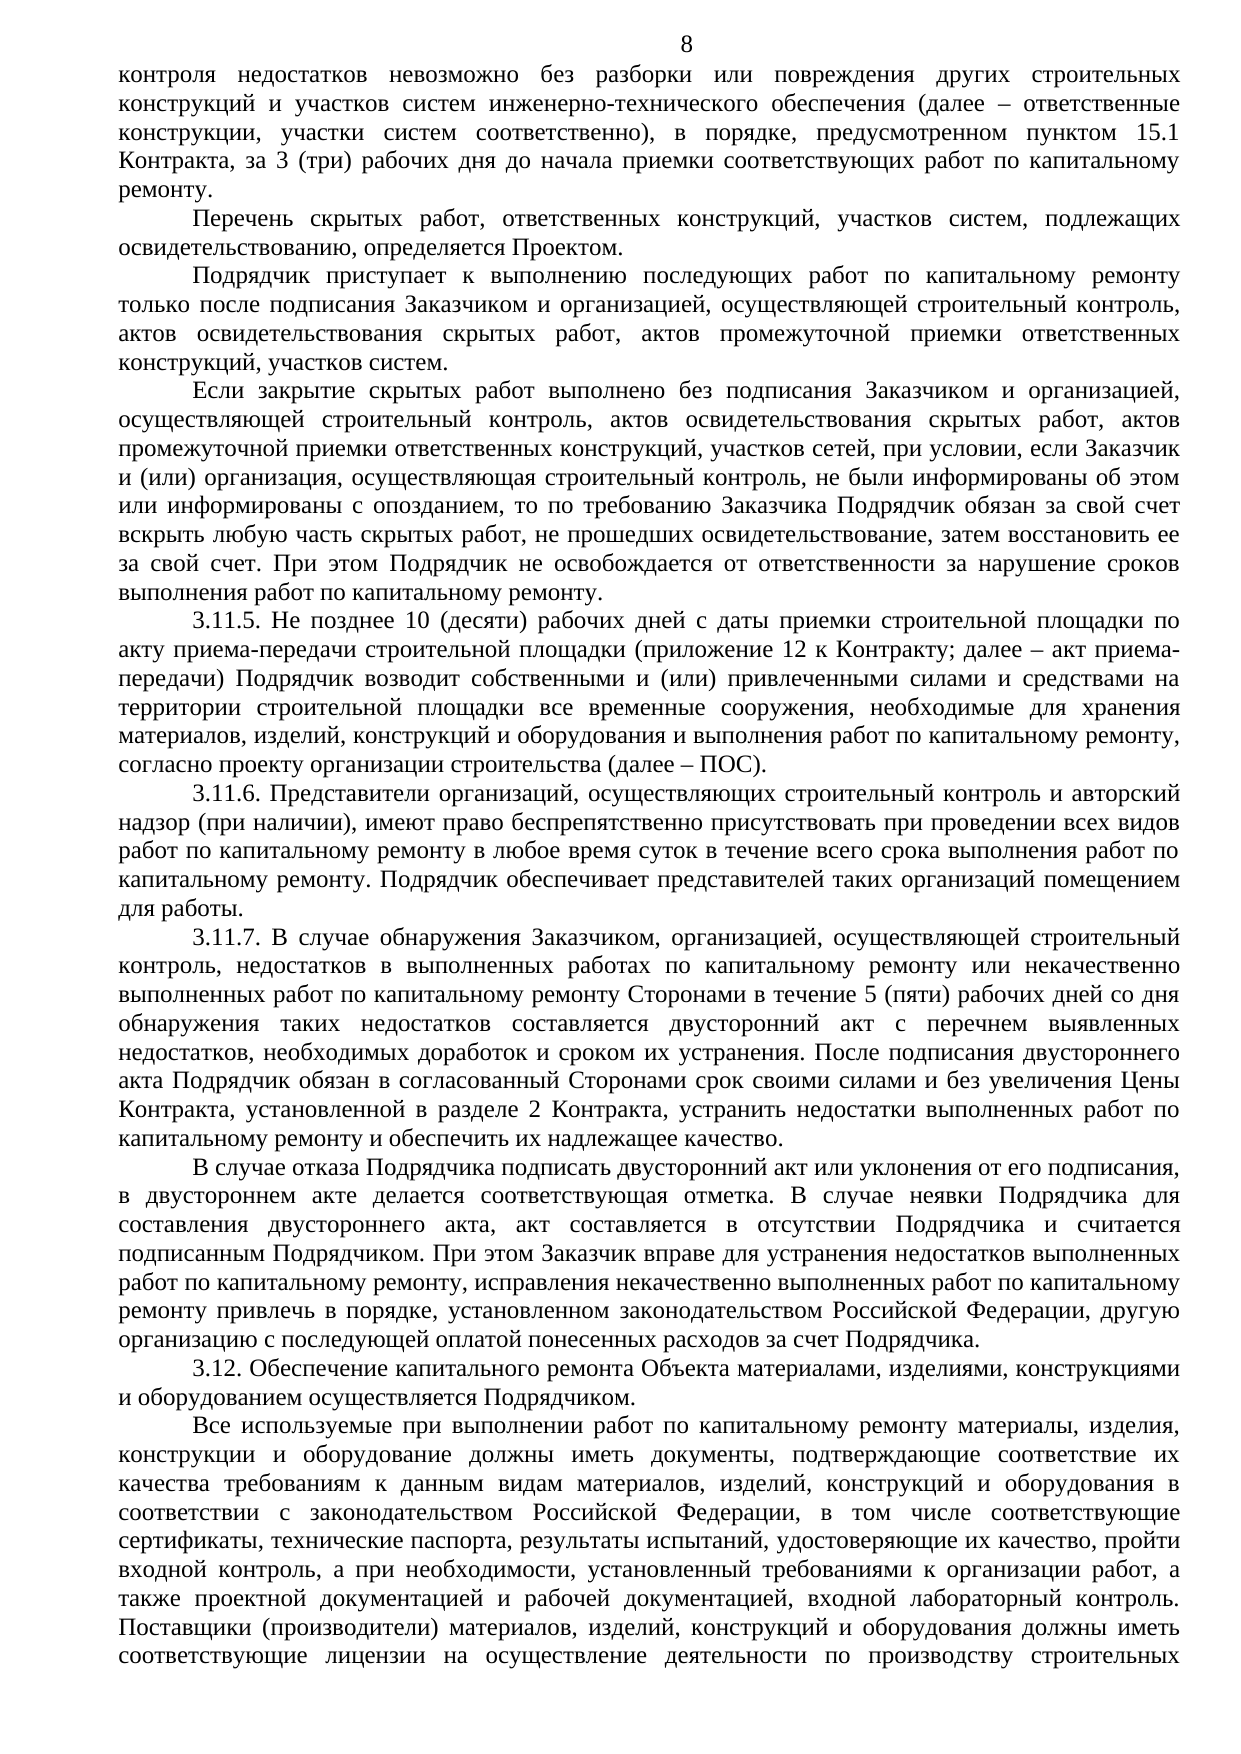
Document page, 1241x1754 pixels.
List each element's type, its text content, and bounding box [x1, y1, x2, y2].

text 3.11.7. В случае обнаружения Заказчиком, организацией, осуществляющей строительный контроль, недостатков в выполненных работах по капитальному ремонту или некачественно выполненных работ по капитальному ремонту Сторонами в течение 5 (пяти) рабочих дней со дня обнаружения таких недостатков составляется двусторонний акт с перечнем выявленных недостатков, необходимых доработок и сроком их устранения. После подписания двустороннего акта Подрядчик обязан в согласованный Сторонами срок своими силами и без увеличения Цены Контракта, установленной в разделе 2 Контракта, устранить недостатки выполненных работ по капитальному ремонту и обеспечить их надлежащее качество. [118, 922, 1181, 1152]
text В случае отказа Подрядчика подписать двусторонний акт или уклонения от его подписания, в двустороннем акте делается соответствующая отметка. В случае неявки Подрядчика для составления двустороннего акта, акт составляется в отсутствии Подрядчика и считается подписанным Подрядчиком. При этом Заказчик вправе для устранения недостатков выполненных работ по капитальному ремонту, исправления некачественно выполненных работ по капитальному ремонту привлечь в порядке, установленном законодательством Российской Федерации, другую организацию с последующей оплатой понесенных расходов за счет Подрядчика. [118, 1152, 1181, 1353]
text Перечень скрытых работ, ответственных конструкций, участков систем, подлежащих освидетельствованию, определяется Проектом. [118, 203, 1181, 260]
text 3.11.6. Представители организаций, осуществляющих строительный контроль и авторский надзор (при наличии), имеют право беспрепятственно присутствовать при проведении всех видов работ по капитальному ремонту в любое время суток в течение всего срока выполнения работ по капитальному ремонту. Подрядчик обеспечивает представителей таких организаций помещением для работы. [118, 778, 1181, 922]
text Если закрытие скрытых работ выполнено без подписания Заказчиком и организацией, осуществляющей строительный контроль, актов освидетельствования скрытых работ, актов промежуточной приемки ответственных конструкций, участков сетей, при условии, если Заказчик и (или) организация, осуществляющая строительный контроль, не были информированы об этом или информированы с опозданием, то по требованию Заказчика Подрядчик обязан за свой счет вскрыть любую часть скрытых работ, не прошедших освидетельствование, затем восстановить ее за свой счет. При этом Подрядчик не освобождается от ответственности за нарушение сроков выполнения работ по капитальному ремонту. [118, 375, 1181, 605]
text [118, 59, 1181, 203]
text 3.12. Обеспечение капитального ремонта Объекта материалами, изделиями, конструкциями и оборудованием осуществляется Подрядчиком. [118, 1353, 1181, 1410]
text 3.11.5. Не позднее 10 (десяти) рабочих дней с даты приемки строительной площадки по акту приема-передачи строительной площадки (приложение 12 к Контракту; далее – акт приема-передачи) Подрядчик возводит собственными и (или) привлеченными силами и средствами на территории строительной площадки все временные сооружения, необходимые для хранения материалов, изделий, конструкций и оборудования и выполнения работ по капитальному ремонту, согласно проекту организации строительства (далее – ПОС). [118, 605, 1181, 778]
text Подрядчик приступает к выполнению последующих работ по капитальному ремонту только после подписания Заказчиком и организацией, осуществляющей строительный контроль, актов освидетельствования скрытых работ, актов промежуточной приемки ответственных конструкций, участков систем. [118, 260, 1181, 375]
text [118, 1410, 1181, 1669]
